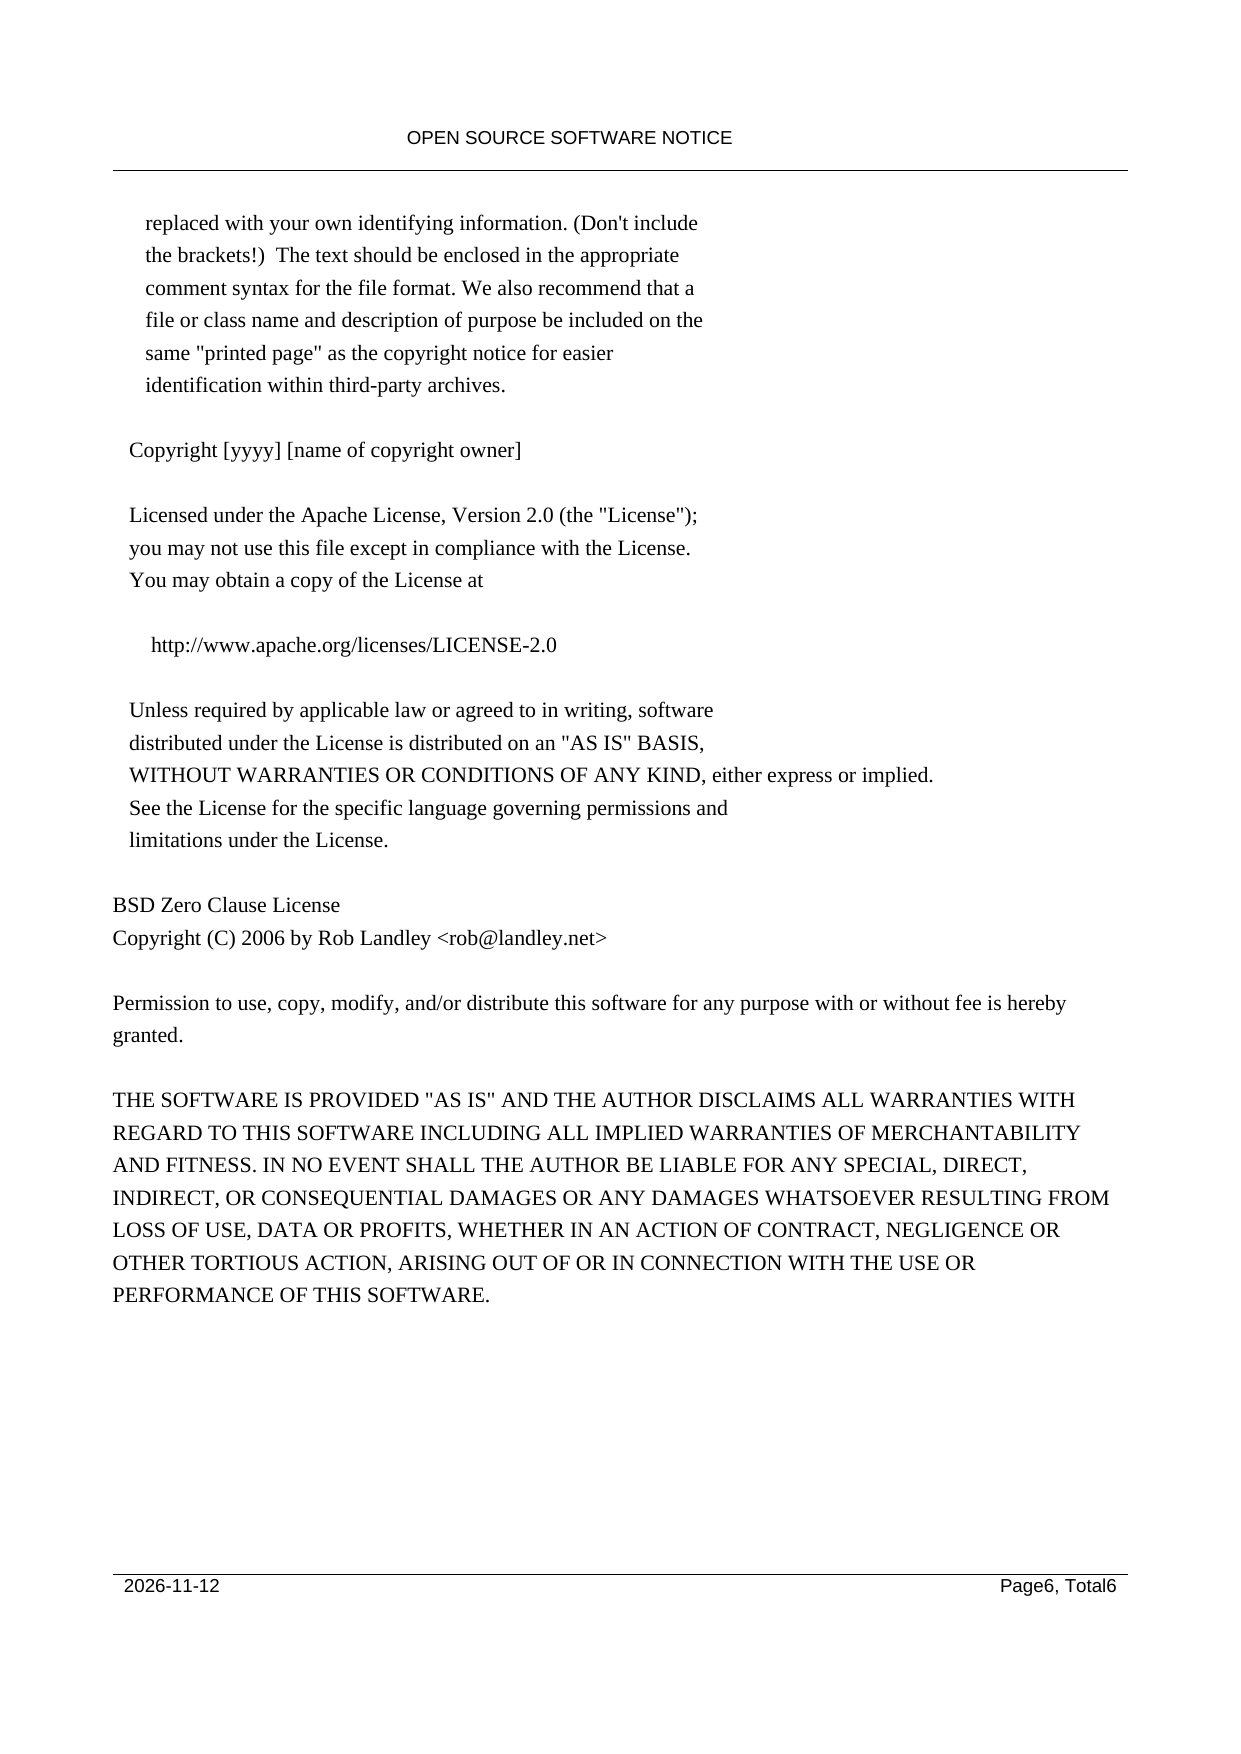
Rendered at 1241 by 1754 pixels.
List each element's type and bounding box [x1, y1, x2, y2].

text [112, 206, 1128, 1344]
